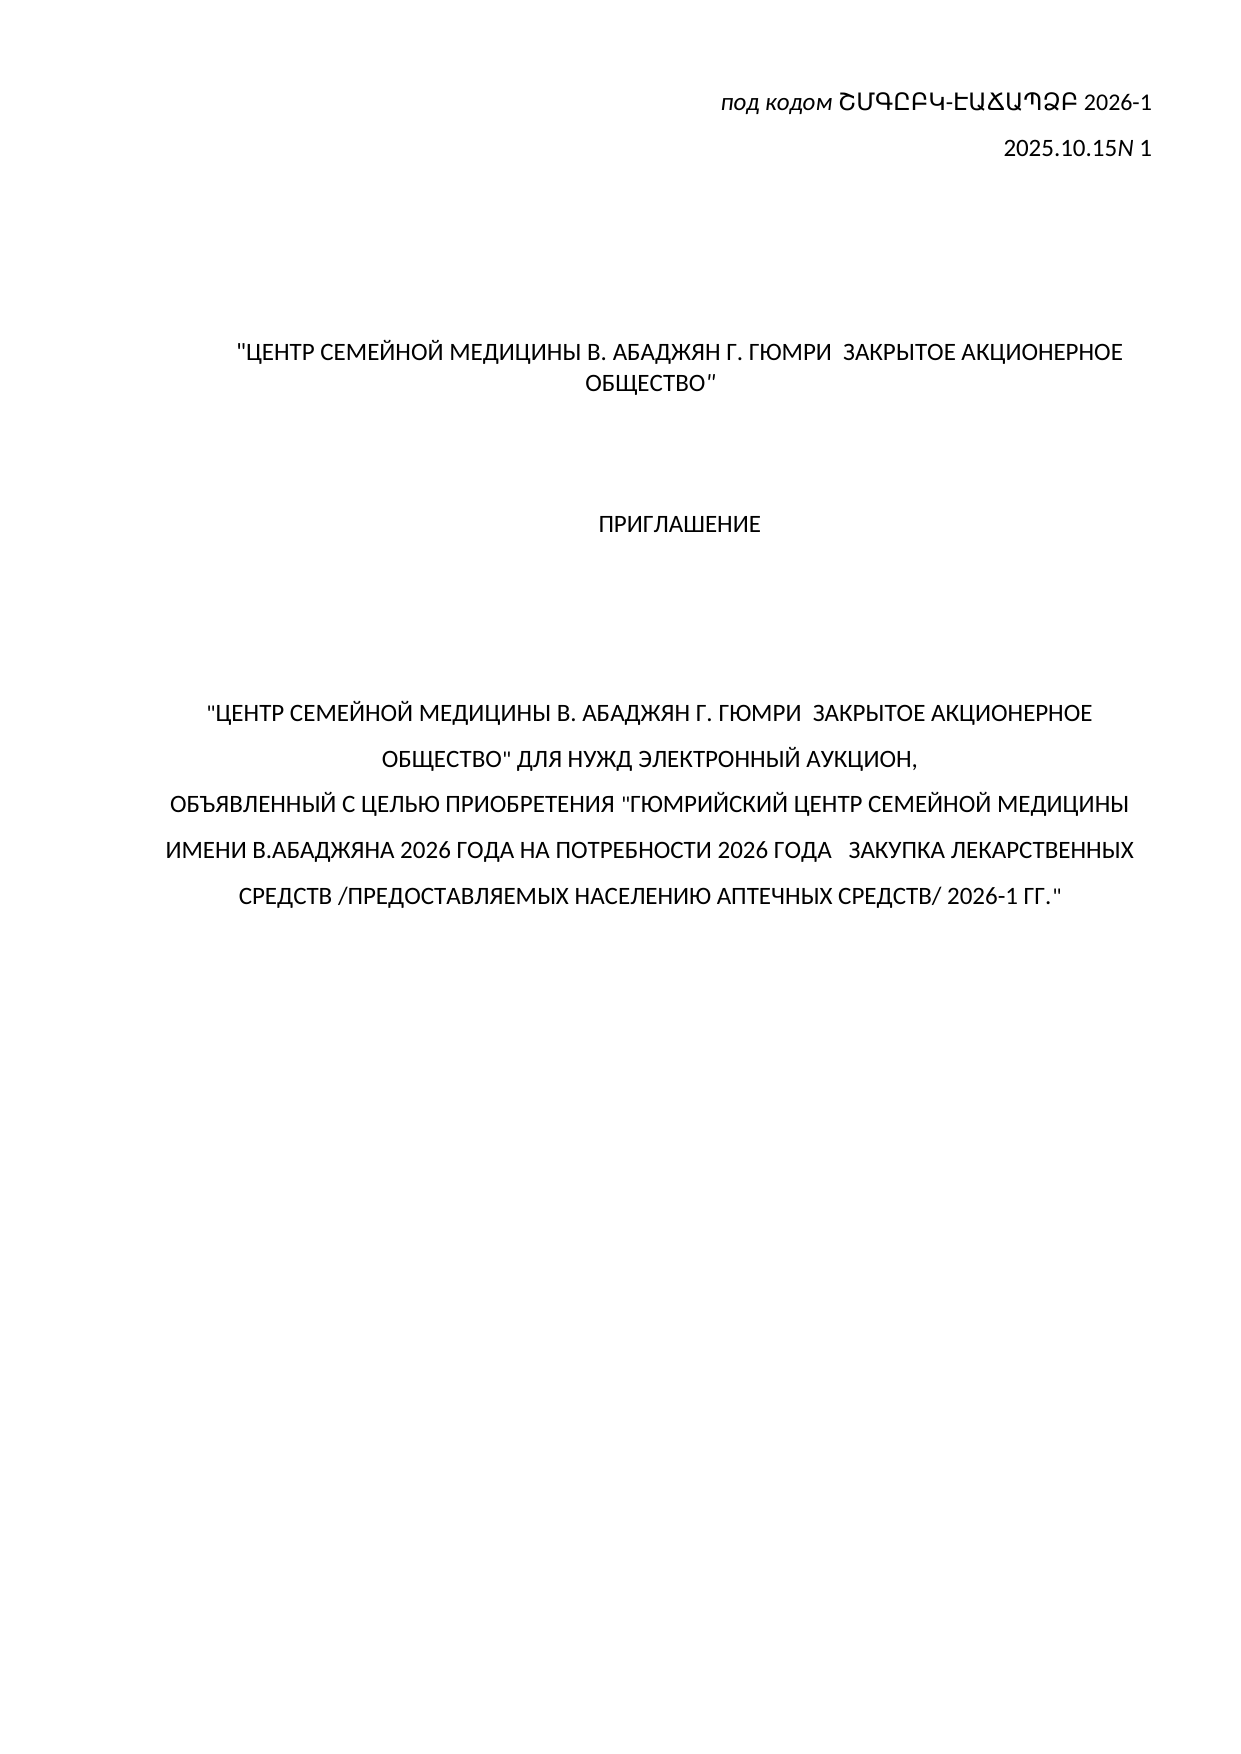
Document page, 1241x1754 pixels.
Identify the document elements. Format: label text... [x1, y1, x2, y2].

text "ЦЕНТР СЕМЕЙНОЙ МЕДИЦИНЫ В. АБАДЖЯН Г. ГЮМРИ ЗАКРЫТОЕ АКЦИОНЕРНОЕ ОБЩЕСТВО" [148, 336, 1152, 397]
text "ЦЕНТР СЕМЕЙНОЙ МЕДИЦИНЫ В. АБАДЖЯН Г. ГЮМРИ ЗАКРЫТОЕ АКЦИОНЕРНОЕ ОБЩЕСТВО" ДЛЯ НУЖД ЭЛЕКТРОННЫЙ АУКЦИОН, [148, 697, 1152, 773]
text ПРИГЛАШЕНИЕ [148, 508, 1152, 539]
text ОБЪЯВЛЕННЫЙ С ЦЕЛЬЮ ПРИОБРЕТЕНИЯ "ГЮМРИЙСКИЙ ЦЕНТР СЕМЕЙНОЙ МЕДИЦИНЫ ИМЕНИ В.АБАДЖЯНА 2026 ГОДА НА ПОТРЕБНОСТИ 2026 ГОДА ЗАКУПКА ЛЕКАРСТВЕННЫХ СРЕДСТВ /ПРЕДОСТАВЛЯЕМЫХ НАСЕЛЕНИЮ АПТЕЧНЫХ СРЕДСТВ/ 2026-1 ГГ." [148, 788, 1152, 910]
text под кодом ՇՄԳԸԲԿ-ԷԱՃԱՊՁԲ 2026-1 2025.10.15 N 1 [148, 86, 1152, 163]
